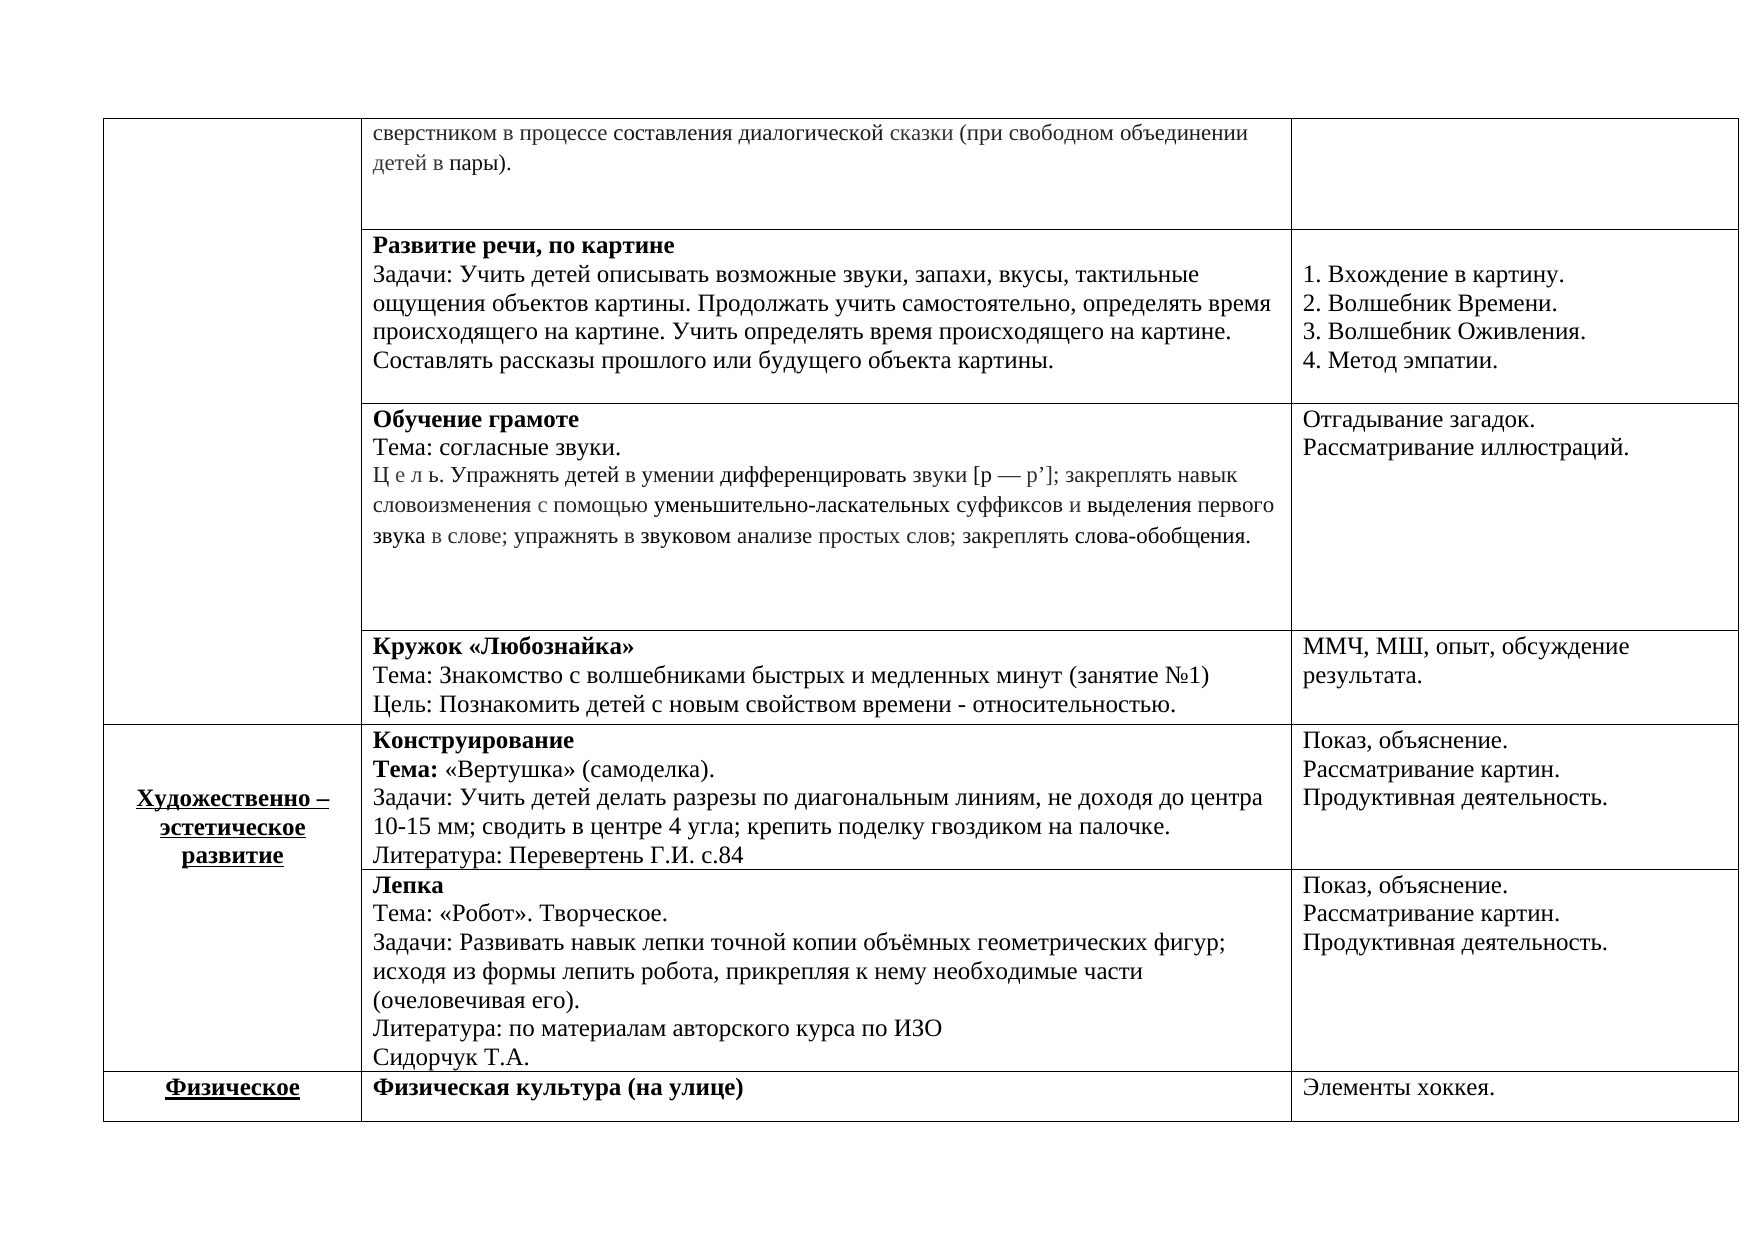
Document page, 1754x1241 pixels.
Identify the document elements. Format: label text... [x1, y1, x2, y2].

table_cell Отгадывание загадок. Рассматривание иллюстраций. [1292, 404, 1738, 630]
table_cell 1. Вхождение в картину. 2. Волшебник Времени. 3. Волшебник Оживления. 4. Метод эмпатии. [1292, 230, 1738, 403]
table_cell ММЧ, МШ, опыт, обсуждение результата. [1292, 631, 1738, 724]
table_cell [1292, 119, 1738, 229]
table_cell Показ, объяснение. Рассматривание картин. Продуктивная деятельность. [1292, 870, 1738, 1071]
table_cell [362, 119, 1291, 229]
table_cell Показ, объяснение. Рассматривание картин. Продуктивная деятельность. [1292, 725, 1738, 869]
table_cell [362, 1072, 1291, 1121]
table_cell Кружок «Любознайка» Тема: Знакомство с волшебниками быстрых и медленных минут (занятие №1) Цель: Познакомить детей с новым свойством времени - относительностью. [362, 631, 1291, 724]
table_cell Лепка Тема: «Робот». Творческое. Задачи: Развивать навык лепки точной копии объёмных геометрических фигур; исходя из формы лепить робота, прикрепляя к нему необходимые части (очеловечивая его). Литература: по материалам авторского курса по ИЗО Сидорчук Т.А. [362, 870, 1291, 1071]
table_cell Элементы хоккея. [1292, 1072, 1738, 1121]
table_cell [104, 119, 361, 724]
table_cell Конструирование Тема: «Вертушка» (самоделка). Задачи: Учить детей делать разрезы по диагональным линиям, не доходя до центра 10-; сводить в центре 4 угла; крепить поделку гвоздиком на палочке. Литература: Перевертень Г.И. с.84 [362, 725, 1291, 869]
table_cell Физическое развитие [104, 1072, 361, 1121]
table_cell Развитие речи, по картине Задачи: Учить детей описывать возможные звуки, запахи, вкусы, тактильные ощущения объектов картины. Продолжать учить самостоятельно, определять время происходящего на картине. Учить определять время происходящего на картине. Составлять рассказы прошлого или будущего объекта картины. [362, 230, 1291, 403]
table_cell Художественно – эстетическое развитие [104, 725, 361, 1071]
table_cell Обучение грамоте Тема: согласные звуки. Ц е л ь. Упражнять детей в умении дифференцировать звуки [р — р’]; закреплять навык словоизменения с помощью уменьшительно-ласкательных суффиксов и выделения первого звука в слове; упражнять в звуковом анализе простых слов; закреплять слова-обобщения. [362, 404, 1291, 630]
